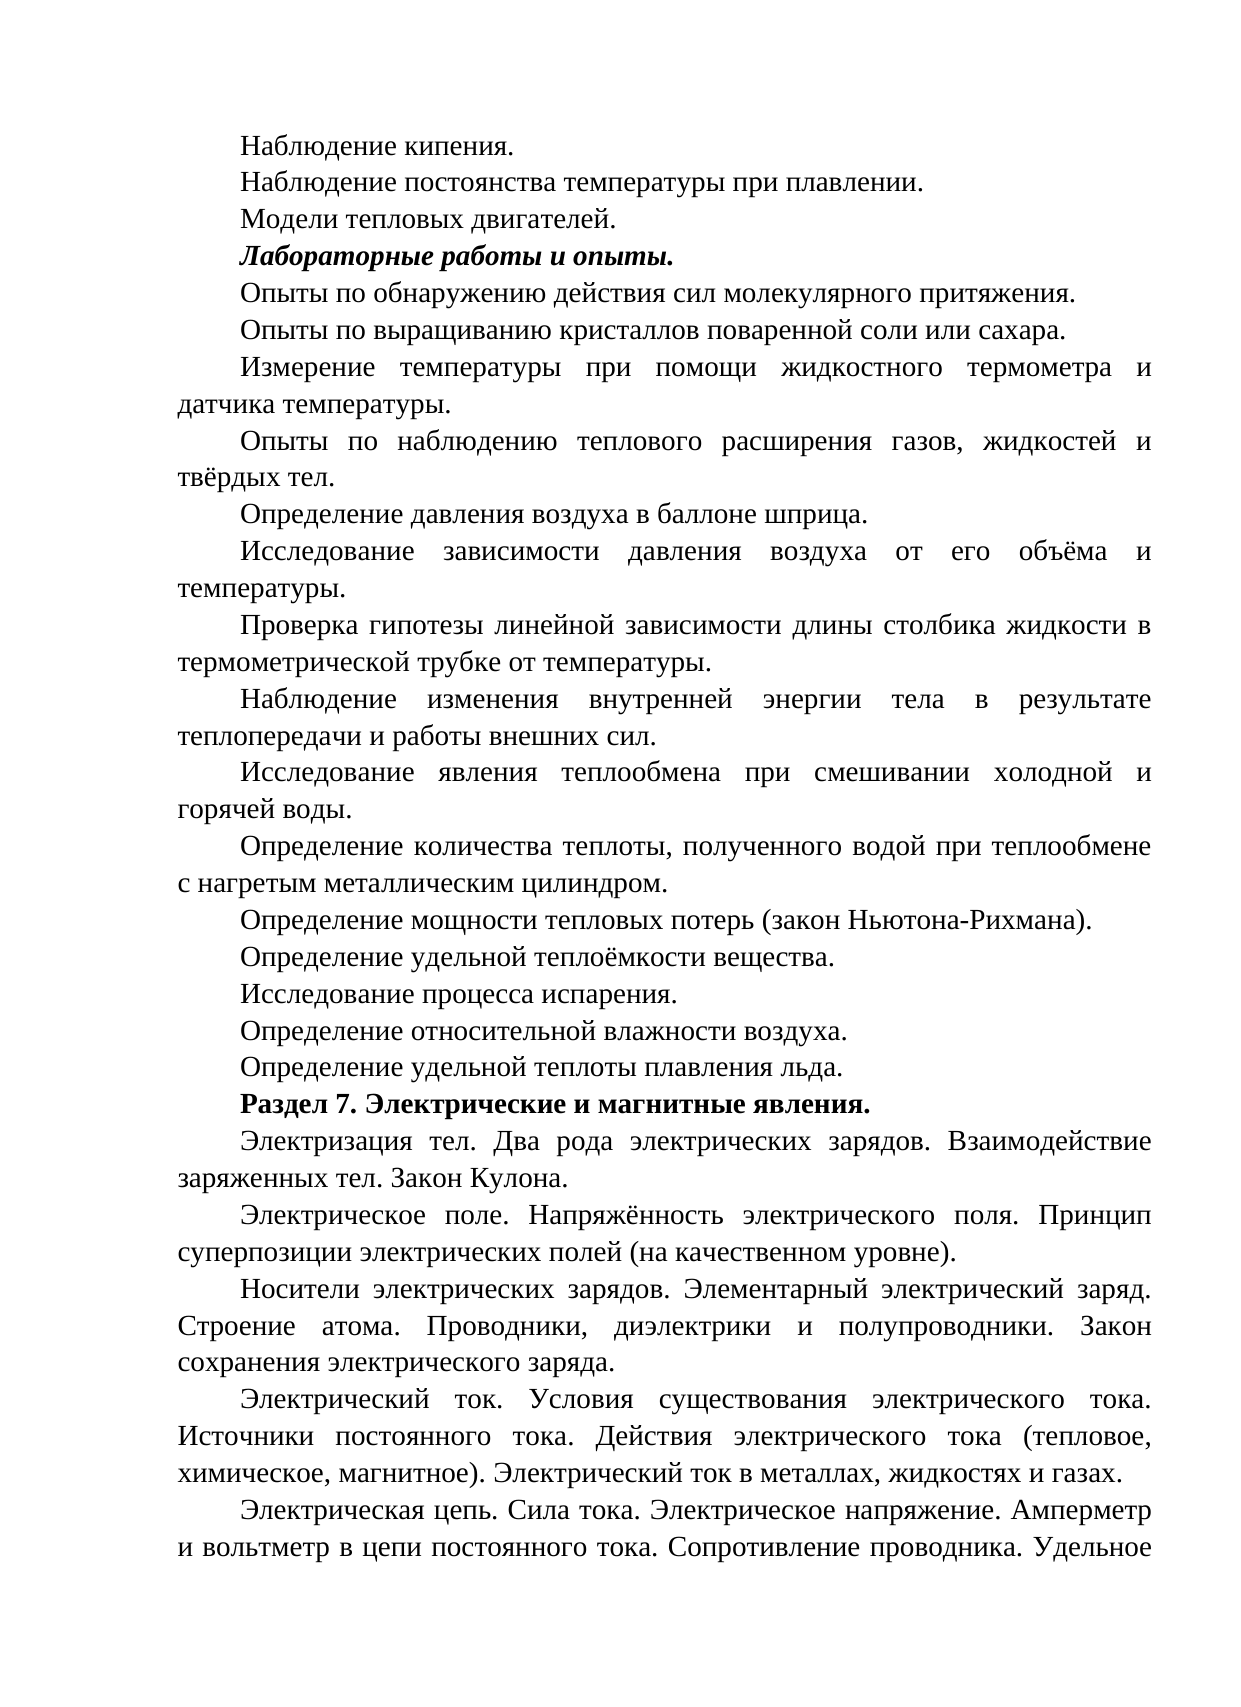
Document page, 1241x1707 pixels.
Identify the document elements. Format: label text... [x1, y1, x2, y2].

text Исследование явления теплообмена при смешивании холодной и горячей воды. [177, 754, 1152, 825]
text Лабораторные работы и опыты. [177, 238, 1152, 272]
text Раздел 7. Электрические и магнитные явления. [177, 1086, 1152, 1120]
text Наблюдение постоянства температуры при плавлении. [177, 164, 1152, 198]
text Определение удельной теплоёмкости вещества. [177, 939, 1152, 972]
text Исследование процесса испарения. [177, 976, 1152, 1009]
text Проверка гипотезы линейной зависимости длины столбика жидкости в термометрической трубке от температуры. [177, 607, 1152, 677]
text Определение относительной влажности воздуха. [177, 1013, 1152, 1046]
text Носители электрических зарядов. Элементарный электрический заряд. Строение атома. Проводники, диэлектрики и полупроводники. Закон сохранения электрического заряда. [177, 1271, 1152, 1378]
text Опыты по наблюдению теплового расширения газов, жидкостей и твёрдых тел. [177, 423, 1152, 493]
text Исследование зависимости давления воздуха от его объёма и температуры. [177, 533, 1152, 604]
text Определение мощности тепловых потерь (закон Ньютона-Рихмана). [177, 902, 1152, 936]
text Измерение температуры при помощи жидкостного термометра и датчика температуры. [177, 349, 1152, 419]
text Определение количества теплоты, полученного водой при теплообмене с нагретым металлическим цилиндром. [177, 828, 1152, 899]
text Определение удельной теплоты плавления льда. [177, 1049, 1152, 1083]
text Опыты по обнаружению действия сил молекулярного притяжения. [177, 275, 1152, 309]
text Опыты по выращиванию кристаллов поваренной соли или сахара. [177, 312, 1152, 346]
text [177, 1492, 1152, 1562]
text Электризация тел. Два рода электрических зарядов. Взаимодействие заряженных тел. Закон Кулона. [177, 1123, 1152, 1194]
text Наблюдение кипения. [177, 128, 1152, 161]
text Определение давления воздуха в баллоне шприца. [177, 496, 1152, 530]
text Электрический ток. Условия существования электрического тока. Источники постоянного тока. Действия электрического тока (тепловое, химическое, магнитное). Электрический ток в металлах, жидкостях и газах. [177, 1381, 1152, 1489]
text Наблюдение изменения внутренней энергии тела в результате теплопередачи и работы внешних сил. [177, 681, 1152, 751]
text Электрическое поле. Напряжённость электрического поля. Принцип суперпозиции электрических полей (на качественном уровне). [177, 1197, 1152, 1267]
text Модели тепловых двигателей. [177, 201, 1152, 235]
